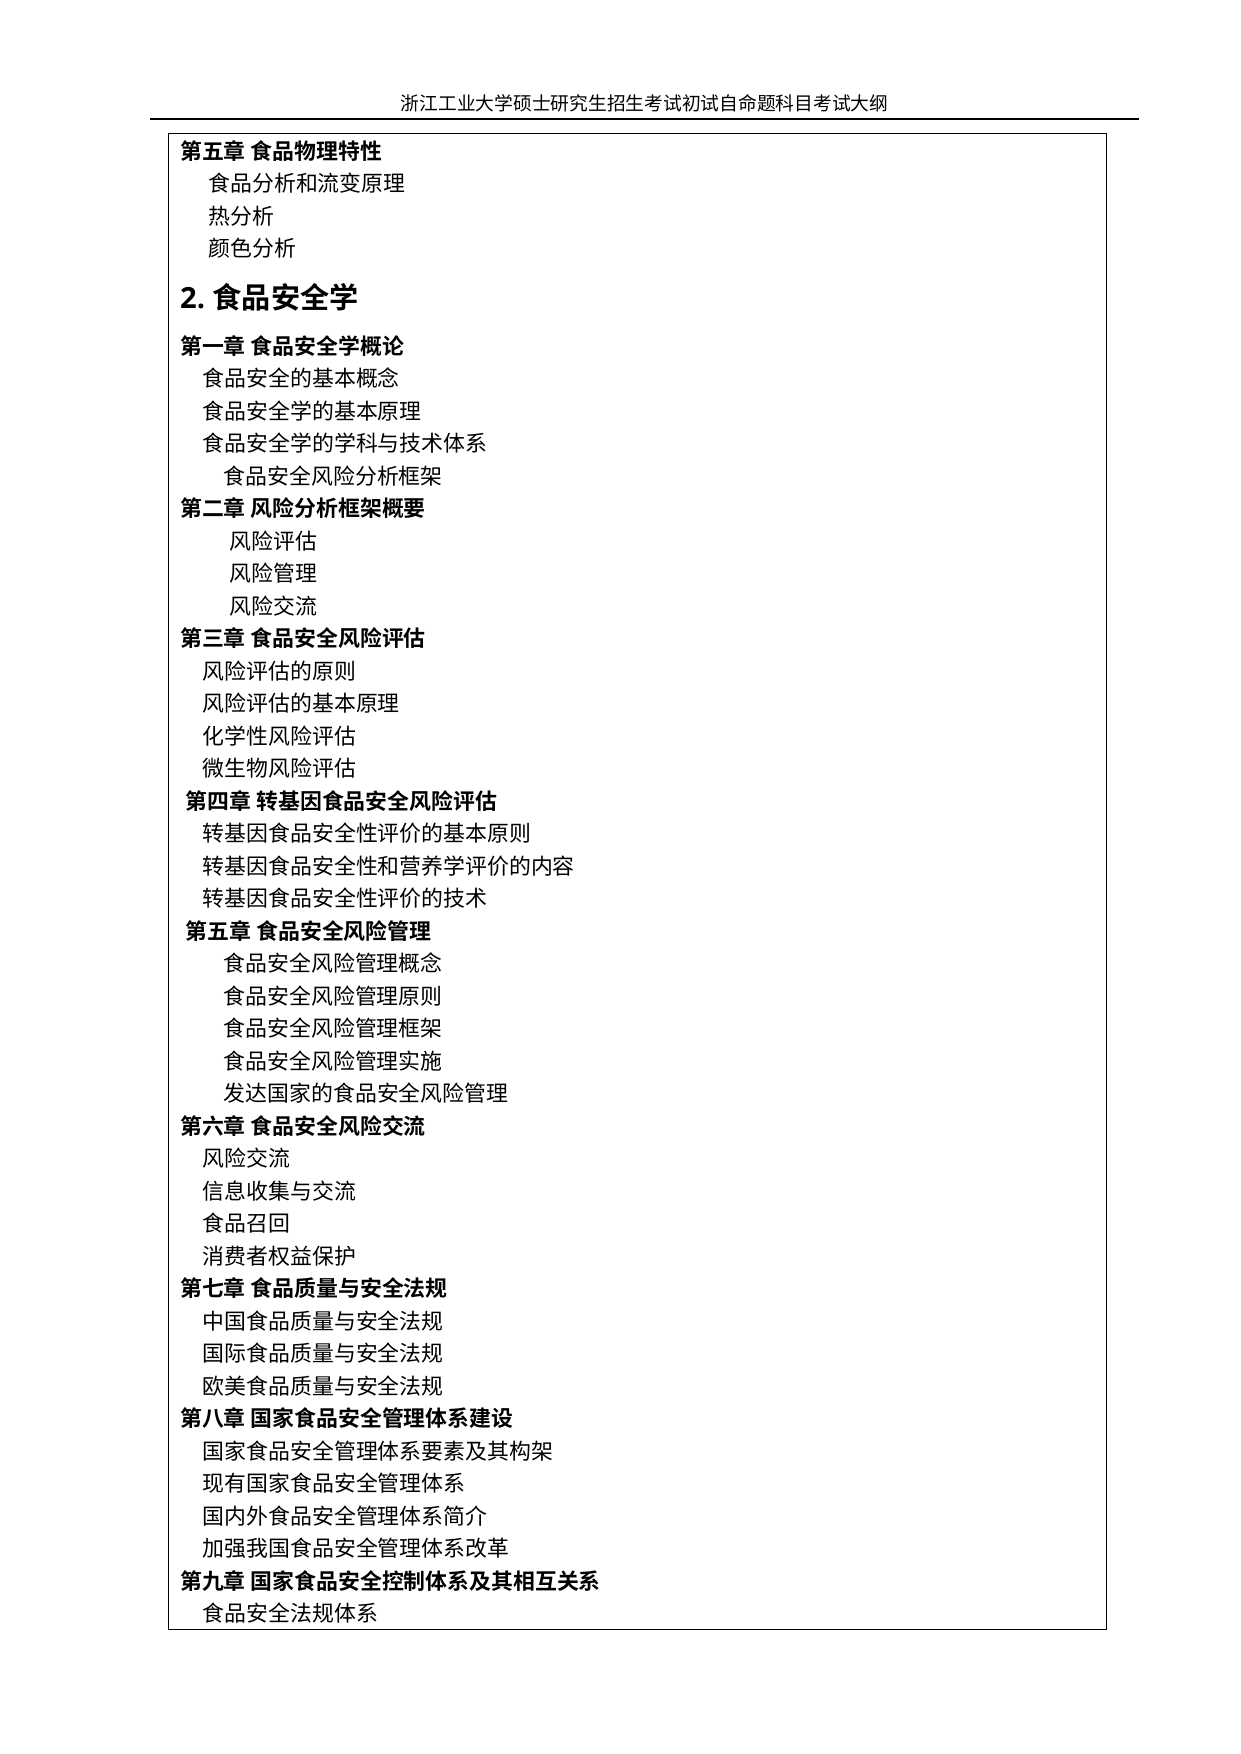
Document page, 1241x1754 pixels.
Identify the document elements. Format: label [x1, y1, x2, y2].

table_cell [169, 134, 1106, 1628]
